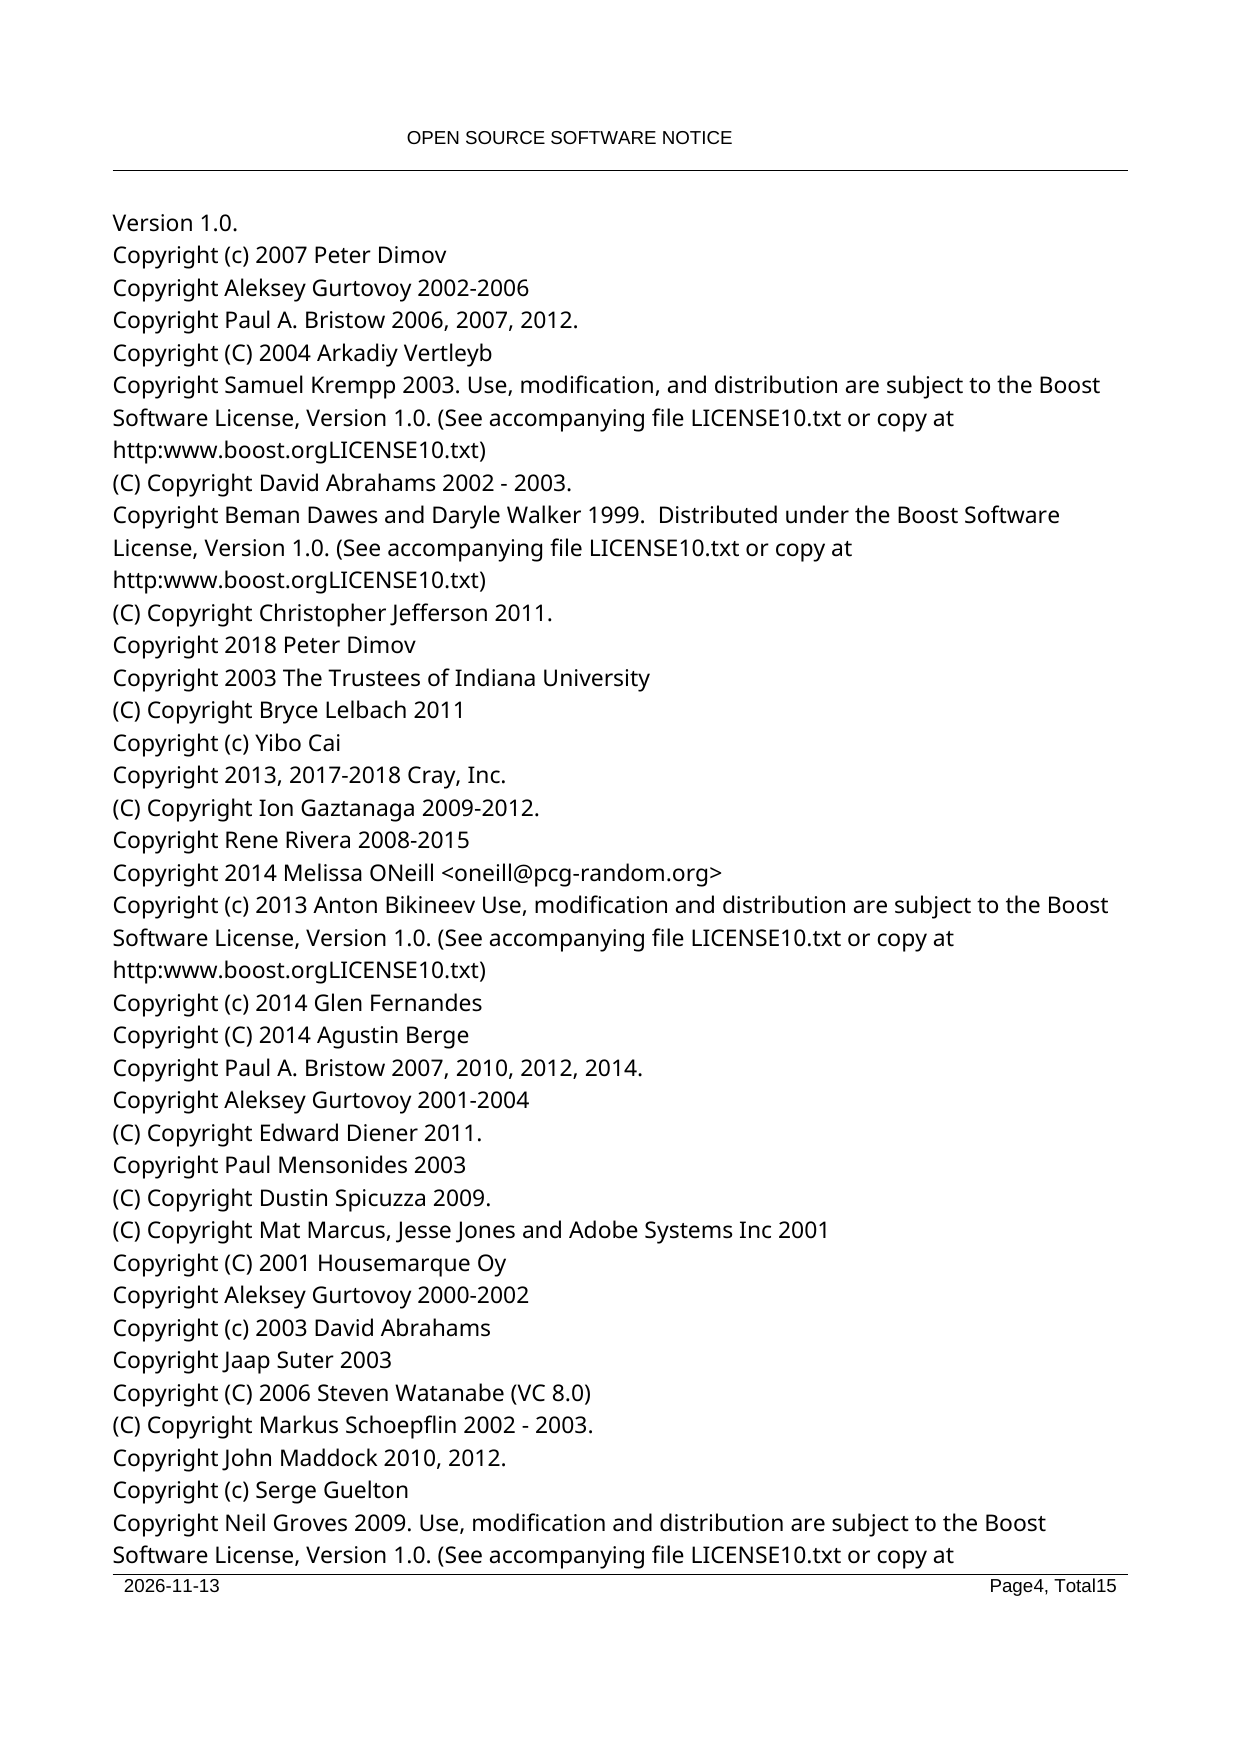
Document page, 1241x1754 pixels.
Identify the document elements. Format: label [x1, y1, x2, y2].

text [112, 206, 1128, 1571]
